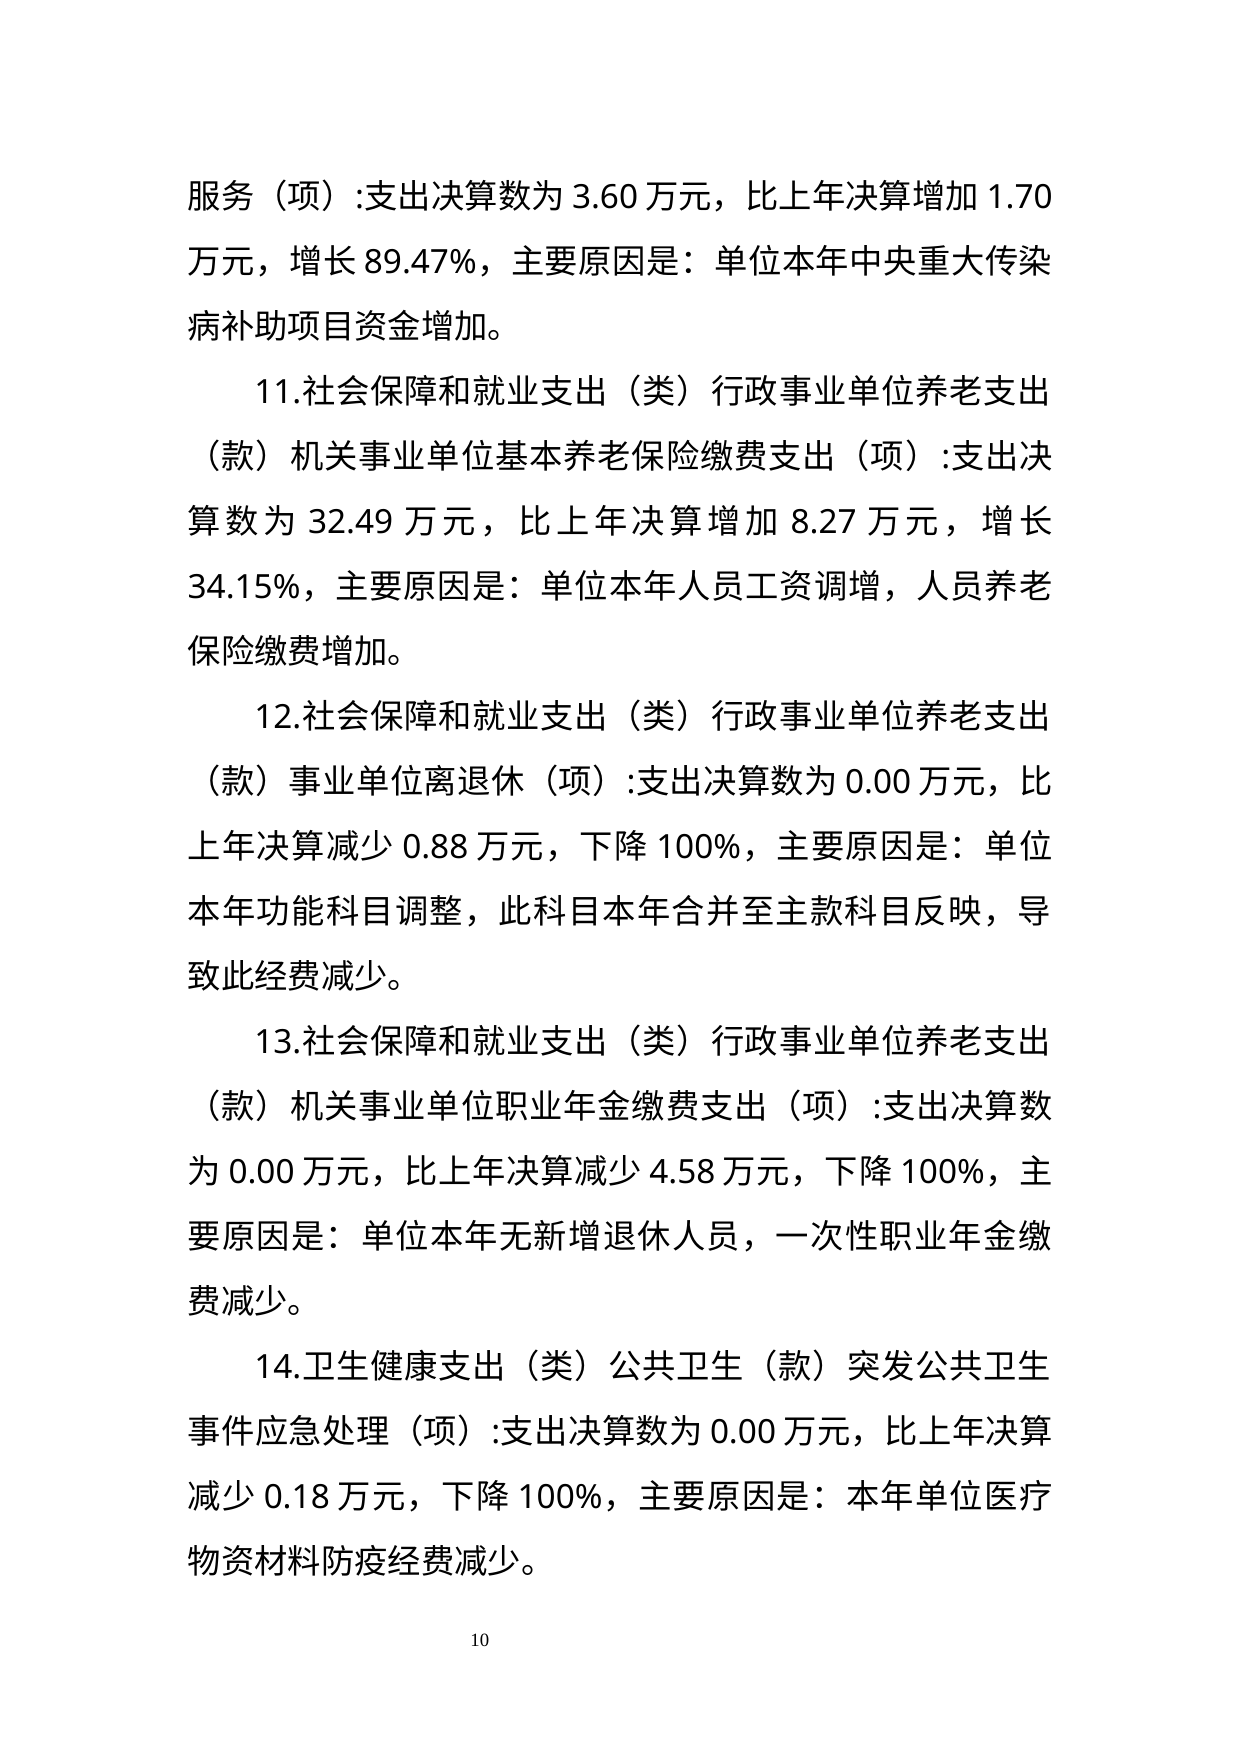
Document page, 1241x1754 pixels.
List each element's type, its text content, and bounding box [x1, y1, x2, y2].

text 14.卫生健康支出（类）公共卫生（款）突发公共卫生事件应急处理（项）:支出决算数为0.00万元，比上年决算减少0.18万元，下降100%，主要原因是：本年单位医疗物资材料防疫经费减少。 [187, 1332, 1053, 1592]
text 13.社会保障和就业支出（类）行政事业单位养老支出（款）机关事业单位职业年金缴费支出（项）:支出决算数为0.00万元，比上年决算减少4.58万元，下降100%，主要原因是：单位本年无新增退休人员，一次性职业年金缴费减少。 [187, 1007, 1053, 1332]
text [187, 162, 1053, 357]
text 12.社会保障和就业支出（类）行政事业单位养老支出（款）事业单位离退休（项）:支出决算数为0.00万元，比上年决算减少0.88万元，下降100%，主要原因是：单位本年功能科目调整，此科目本年合并至主款科目反映，导致此经费减少。 [187, 682, 1053, 1007]
text 11.社会保障和就业支出（类）行政事业单位养老支出（款）机关事业单位基本养老保险缴费支出（项）:支出决算数为32.49万元，比上年决算增加8.27万元，增长34.15%，主要原因是：单位本年人员工资调增，人员养老保险缴费增加。 [187, 357, 1053, 682]
